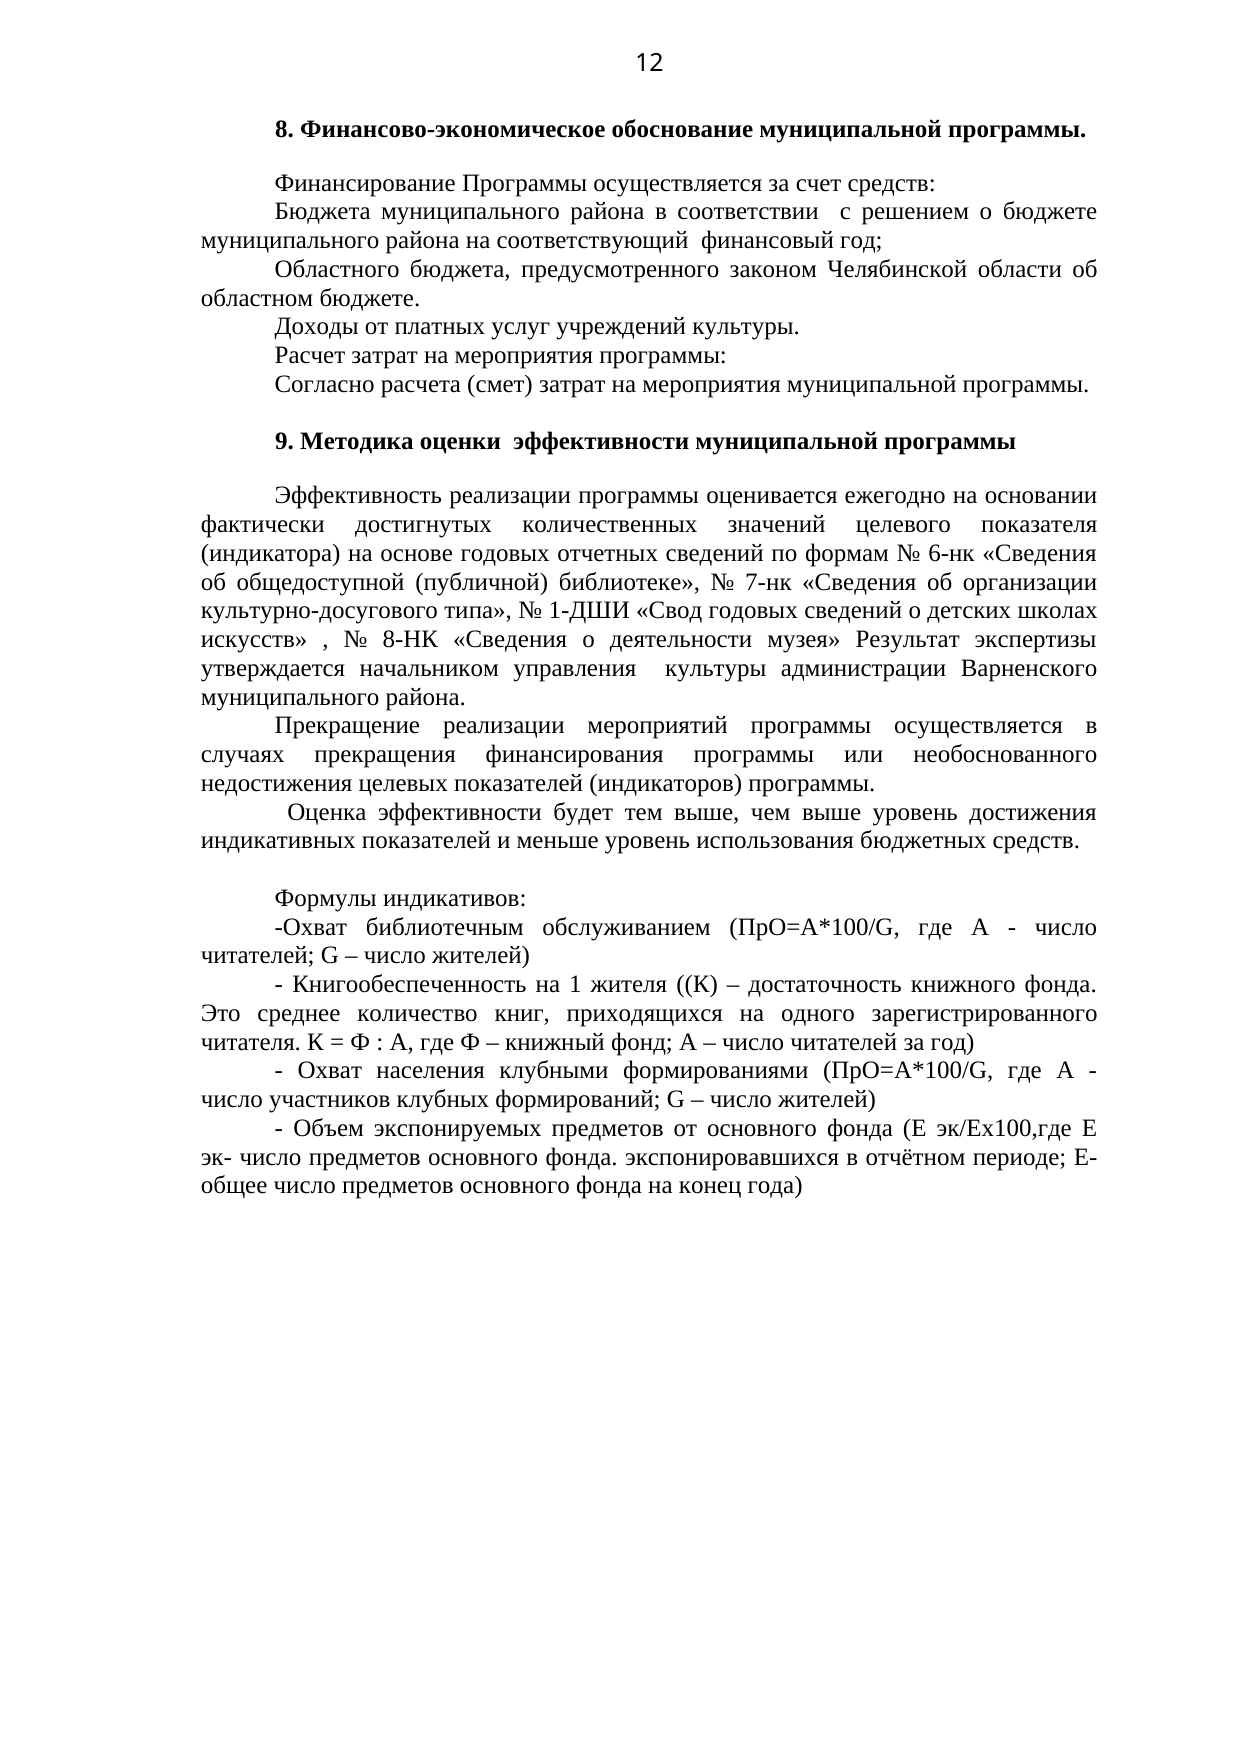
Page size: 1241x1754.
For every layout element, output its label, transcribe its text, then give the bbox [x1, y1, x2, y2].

text 8. Финансово-экономическое обоснование муниципальной программы. [275, 114, 1098, 143]
text 9. Методика оценки эффективности муниципальной программы [275, 426, 1098, 455]
text Формулы индикативов: [201, 883, 1098, 912]
text Бюджета муниципального района в соответствии с решением о бюджете муниципального района на соответствующий финансовый год; [201, 196, 1098, 254]
text Эффективность реализации программы оценивается ежегодно на основании фактически достигнутых количественных значений целевого показателя (индикатора) на основе годовых отчетных сведений по формам № 6-нк «Сведения об общедоступной (публичной) библиотеке», № 7-нк «Сведения об организации культурно-досугового типа», № 1-ДШИ «Свод годовых сведений о детских школах искусств» , № 8-НК «Сведения о деятельности музея» Результат экспертизы утверждается начальником управления культуры администрации Варненского муниципального района. [201, 480, 1098, 710]
text Финансирование Программы осуществляется за счет средств: [201, 168, 1098, 196]
text - Охват населения клубными формированиями (ПрО=А*100/G, где А - число участников клубных формирований; G – число жителей) [201, 1055, 1098, 1113]
text Областного бюджета, предусмотренного законом Челябинской области об областном бюджете. [201, 254, 1098, 311]
text - Книгообеспеченность на 1 жителя ((К) – достаточность книжного фонда. Это среднее количество книг, приходящихся на одного зарегистрированного читателя. К = Ф : А, где Ф – книжный фонд; А – число читателей за год) [201, 969, 1098, 1055]
text Согласно расчета (смет) затрат на мероприятия муниципальной программы. [201, 369, 1098, 398]
text Расчет затрат на мероприятия программы: [201, 340, 1098, 369]
text Доходы от платных услуг учреждений культуры. [201, 311, 1098, 340]
text Оценка эффективности будет тем выше, чем выше уровень достижения индикативных показателей и меньше уровень использования бюджетных средств. [201, 797, 1098, 854]
text Прекращение реализации мероприятий программы осуществляется в случаях прекращения финансирования программы или необоснованного недостижения целевых показателей (индикаторов) программы. [201, 710, 1098, 797]
text -Охват библиотечным обслуживанием (ПрО=А*100/G, где А - число читателей; G – число жителей) [201, 912, 1098, 969]
text - Объем экспонируемых предметов от основного фонда (Е эк/Ех100,где Е эк- число предметов основного фонда. экспонировавшихся в отчётном периоде; Е-общее число предметов основного фонда на конец года) [201, 1113, 1098, 1199]
